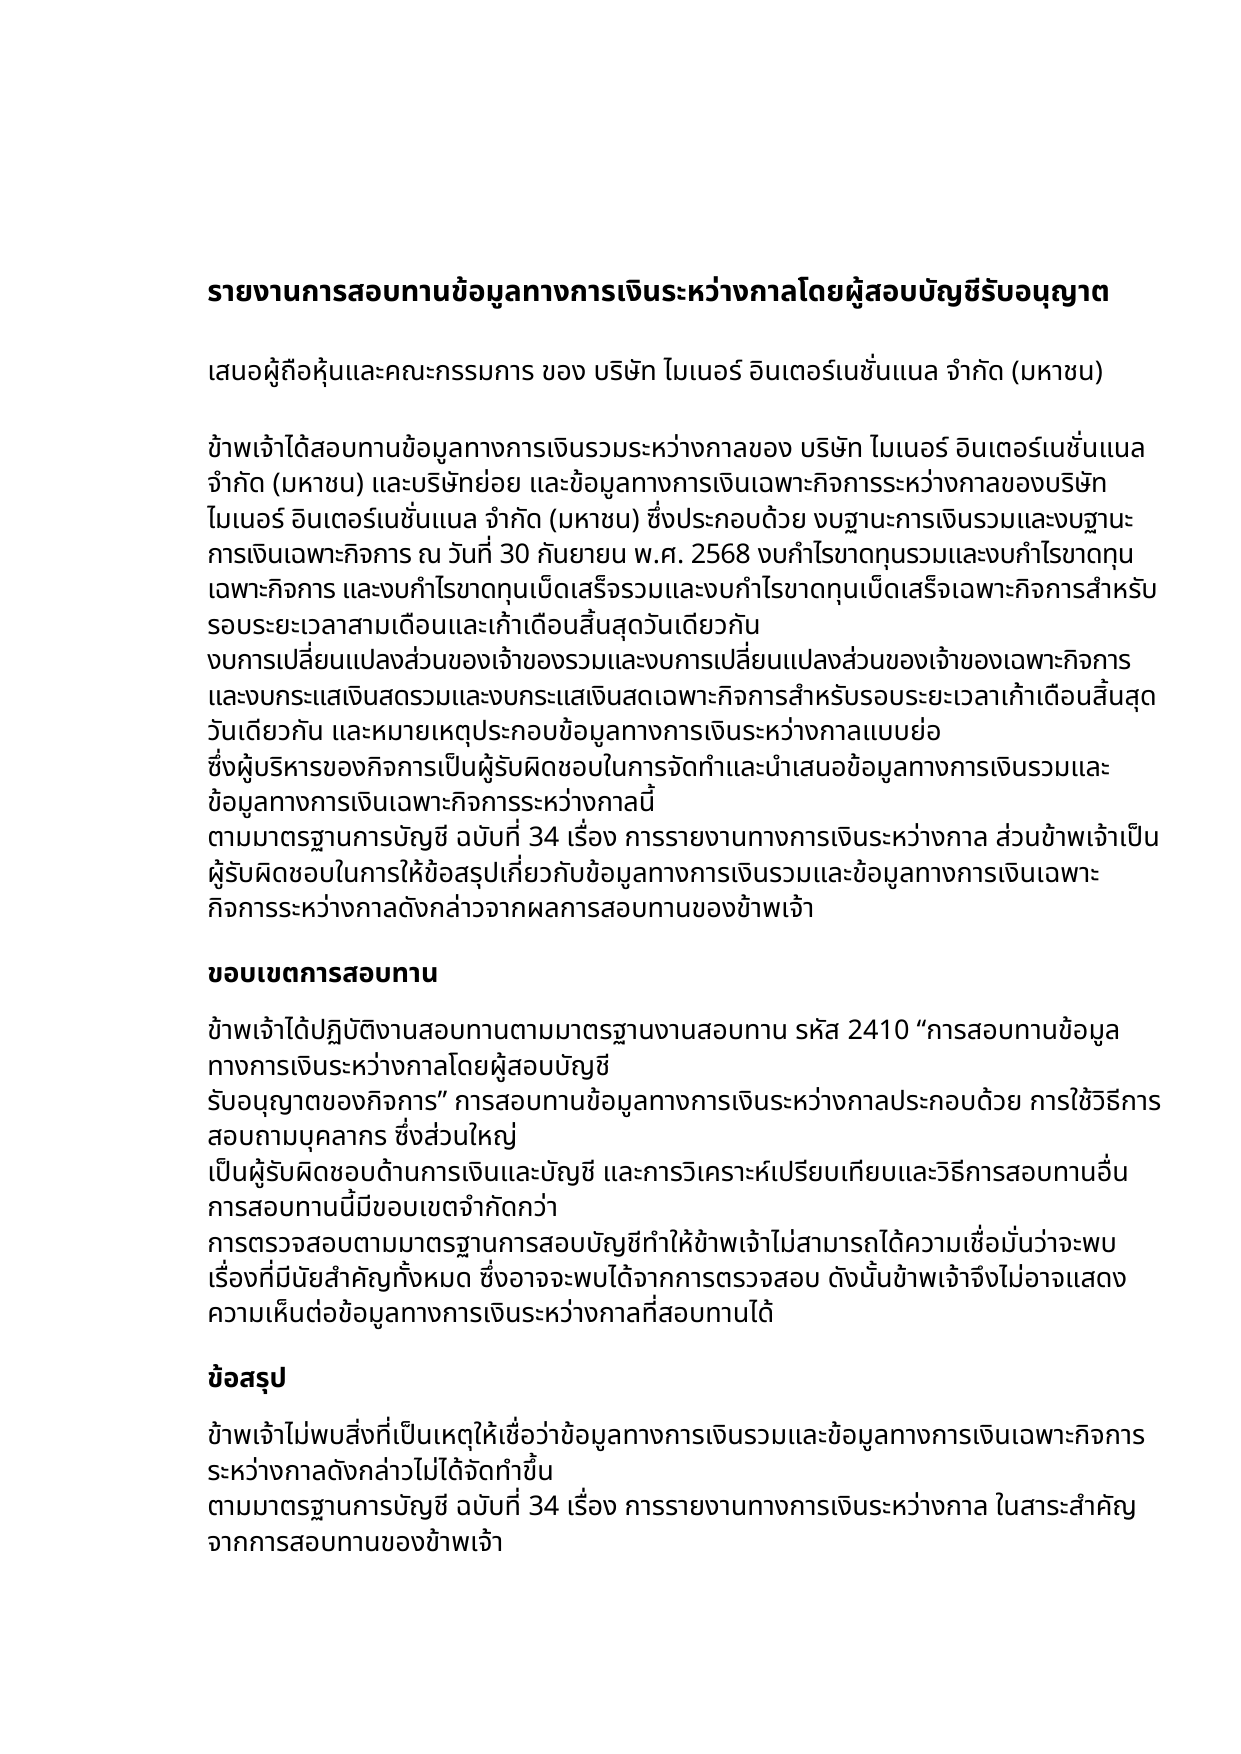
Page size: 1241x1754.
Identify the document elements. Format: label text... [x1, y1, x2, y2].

text รายงานการสอบทานข้อมูลทางการเงินระหว่างกาลโดยผู้สอบบัญชีรับอนุญาต [207, 270, 1165, 314]
text ข้าพเจ้าได้ปฏิบัติงานสอบทานตามมาตรฐานงานสอบทาน รหัส 2410 “การสอบทานข้อมูลทางการเงินระหว่างกาลโดยผู้สอบบัญชี รับอนุญาตของกิจการ” การสอบทานข้อมูลทางการเงินระหว่างกาลประกอบด้วย การใช้วิธีการสอบถามบุคลากร ซึ่งส่วนใหญ่ เป็นผู้รับผิดชอบด้านการเงินและบัญชี และการวิเคราะห์เปรียบเทียบและวิธีการสอบทานอื่น การสอบทานนี้มีขอบเขตจำกัดกว่า การตรวจสอบตามมาตรฐานการสอบบัญชีทำให้ข้าพเจ้าไม่สามารถได้ความเชื่อมั่นว่าจะพบเรื่องที่มีนัยสำคัญทั้งหมด ซึ่งอาจจะพบได้จากการตรวจสอบ ดังนั้นข้าพเจ้าจึงไม่อาจแสดงความเห็นต่อข้อมูลทางการเงินระหว่างกาลที่สอบทานได้ [207, 1011, 1165, 1330]
text ข้าพเจ้าได้สอบทานข้อมูลทางการเงินรวมระหว่างกาลของ บริษัท ไมเนอร์ อินเตอร์เนชั่นแนล จำกัด (มหาชน) และบริษัทย่อย และข้อมูลทางการเงินเฉพาะกิจการระหว่างกาลของบริษัท ไมเนอร์ อินเตอร์เนชั่นแนล จำกัด (มหาชน) ซึ่งประกอบด้วย งบฐานะการเงินรวมและงบฐานะการเงินเฉพาะกิจการ ณ วันที่ 30 กันยายน พ.ศ. 2568 งบกำไรขาดทุนรวมและงบกำไรขาดทุนเฉพาะกิจการ และงบกำไรขาดทุนเบ็ดเสร็จรวมและงบกำไรขาดทุนเบ็ดเสร็จเฉพาะกิจการสำหรับรอบระยะเวลาสามเดือนและเก้าเดือนสิ้นสุดวันเดียวกัน งบการเปลี่ยนแปลงส่วนของเจ้าของรวมและงบการเปลี่ยนแปลงส่วนของเจ้าของเฉพาะกิจการ และงบกระแสเงินสดรวมและงบกระแสเงินสดเฉพาะกิจการสำหรับรอบระยะเวลาเก้าเดือนสิ้นสุดวันเดียวกัน และหมายเหตุประกอบข้อมูลทางการเงินระหว่างกาลแบบย่อ ซึ่งผู้บริหารของกิจการเป็นผู้รับผิดชอบในการจัดทำและนำเสนอข้อมูลทางการเงินรวมและข้อมูลทางการเงินเฉพาะกิจการระหว่างกาลนี้ ตามมาตรฐานการบัญชี ฉบับที่ 34 เรื่อง การรายงานทางการเงินระหว่างกาล ส่วนข้าพเจ้าเป็นผู้รับผิดชอบในการให้ข้อสรุปเกี่ยวกับข้อมูลทางการเงินรวมและข้อมูลทางการเงินเฉพาะกิจการระหว่างกาลดังกล่าวจากผลการสอบทานของข้าพเจ้า [207, 429, 1165, 925]
text เสนอผู้ถือหุ้นและคณะกรรมการ ของ บริษัท ไมเนอร์ อินเตอร์เนชั่นแนล จำกัด (มหาชน) [207, 351, 1165, 392]
text ขอบเขตการสอบทาน [207, 953, 1165, 994]
text ข้อสรุป [207, 1358, 1165, 1399]
text ข้าพเจ้าไม่พบสิ่งที่เป็นเหตุให้เชื่อว่าข้อมูลทางการเงินรวมและข้อมูลทางการเงินเฉพาะกิจการระหว่างกาลดังกล่าวไม่ได้จัดทำขึ้น ตามมาตรฐานการบัญชี ฉบับที่ 34 เรื่อง การรายงานทางการเงินระหว่างกาล ในสาระสำคัญจากการสอบทานของข้าพเจ้า [207, 1416, 1165, 1558]
